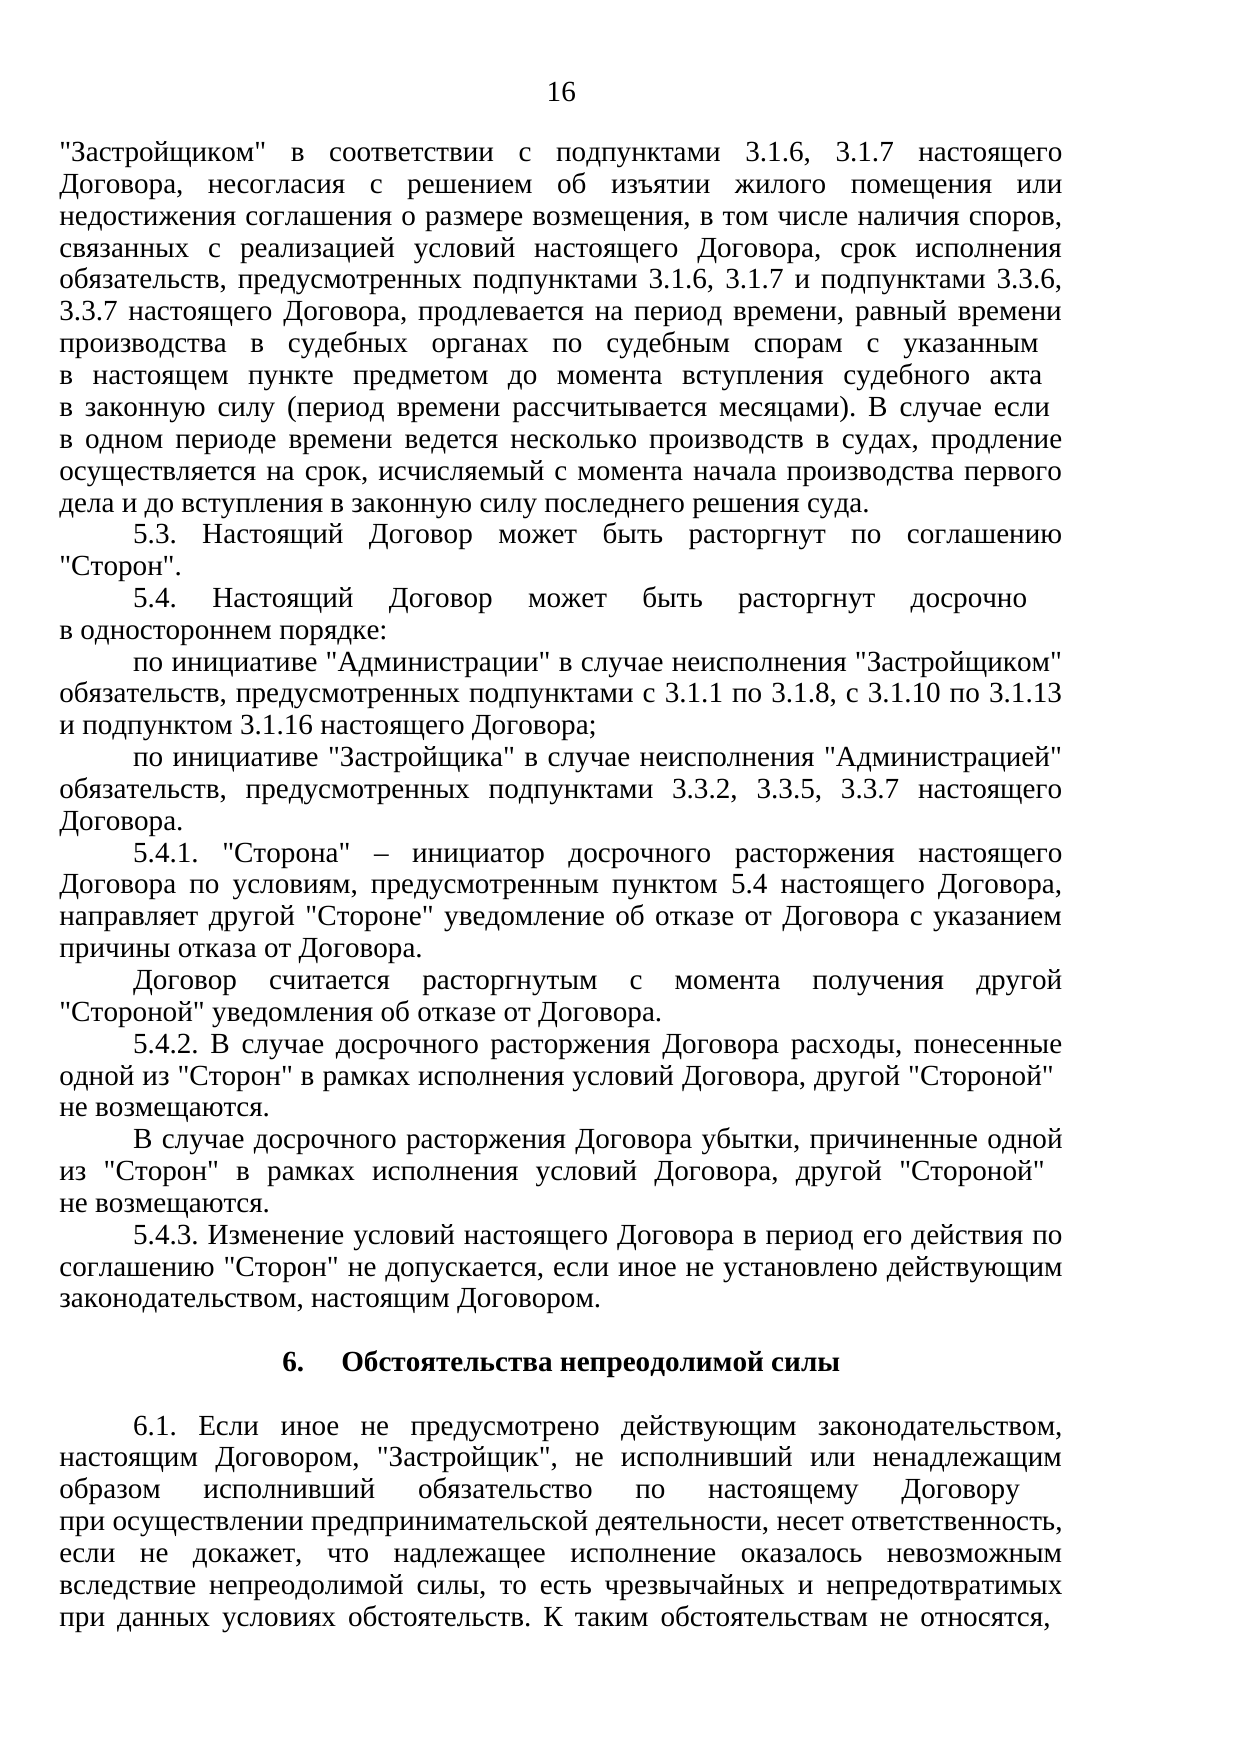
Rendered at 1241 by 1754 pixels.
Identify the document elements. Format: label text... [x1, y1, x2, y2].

text 5.3. Настоящий Договор может быть расторгнут по соглашению "Сторон". [59, 518, 1063, 582]
text В случае досрочного расторжения Договора убытки, причиненные одной из "Сторон" в рамках исполнения условий Договора, другой "Стороной" не возмещаются. [59, 1123, 1063, 1219]
text Договор считается расторгнутым с момента получения другой "Стороной" уведомления об отказе от Договора. [59, 964, 1063, 1028]
text по инициативе "Администрации" в случае неисполнения "Застройщиком" обязательств, предусмотренных подпунктами с 3.1.1 по 3.1.8, с 3.1.10 по 3.1.13 и подпунктом 3.1.16 настоящего Договора; [59, 646, 1063, 741]
text 5.4.1. "Сторона" – инициатор досрочного расторжения настоящего Договора по условиям, предусмотренным пунктом 5.4 настоящего Договора, направляет другой "Стороне" уведомление об отказе от Договора с указанием причины отказа от Договора. [59, 837, 1063, 964]
text 5.4.2. В случае досрочного расторжения Договора расходы, понесенные одной из "Сторон" в рамках исполнения условий Договора, другой "Стороной" не возмещаются. [59, 1028, 1063, 1123]
text 5.4.3. Изменение условий настоящего Договора в период его действия по соглашению "Сторон" не допускается, если иное не установлено действующим законодательством, настоящим Договором. [59, 1219, 1063, 1314]
text 5.4. Настоящий Договор может быть расторгнут досрочно в одностороннем порядке: [59, 582, 1063, 646]
list Обстоятельства непреодолимой силы [59, 1346, 1063, 1378]
text по инициативе "Застройщика" в случае неисполнения "Администрацией" обязательств, предусмотренных подпунктами 3.3.2, 3.3.5, 3.3.7 настоящего Договора. [59, 741, 1063, 837]
